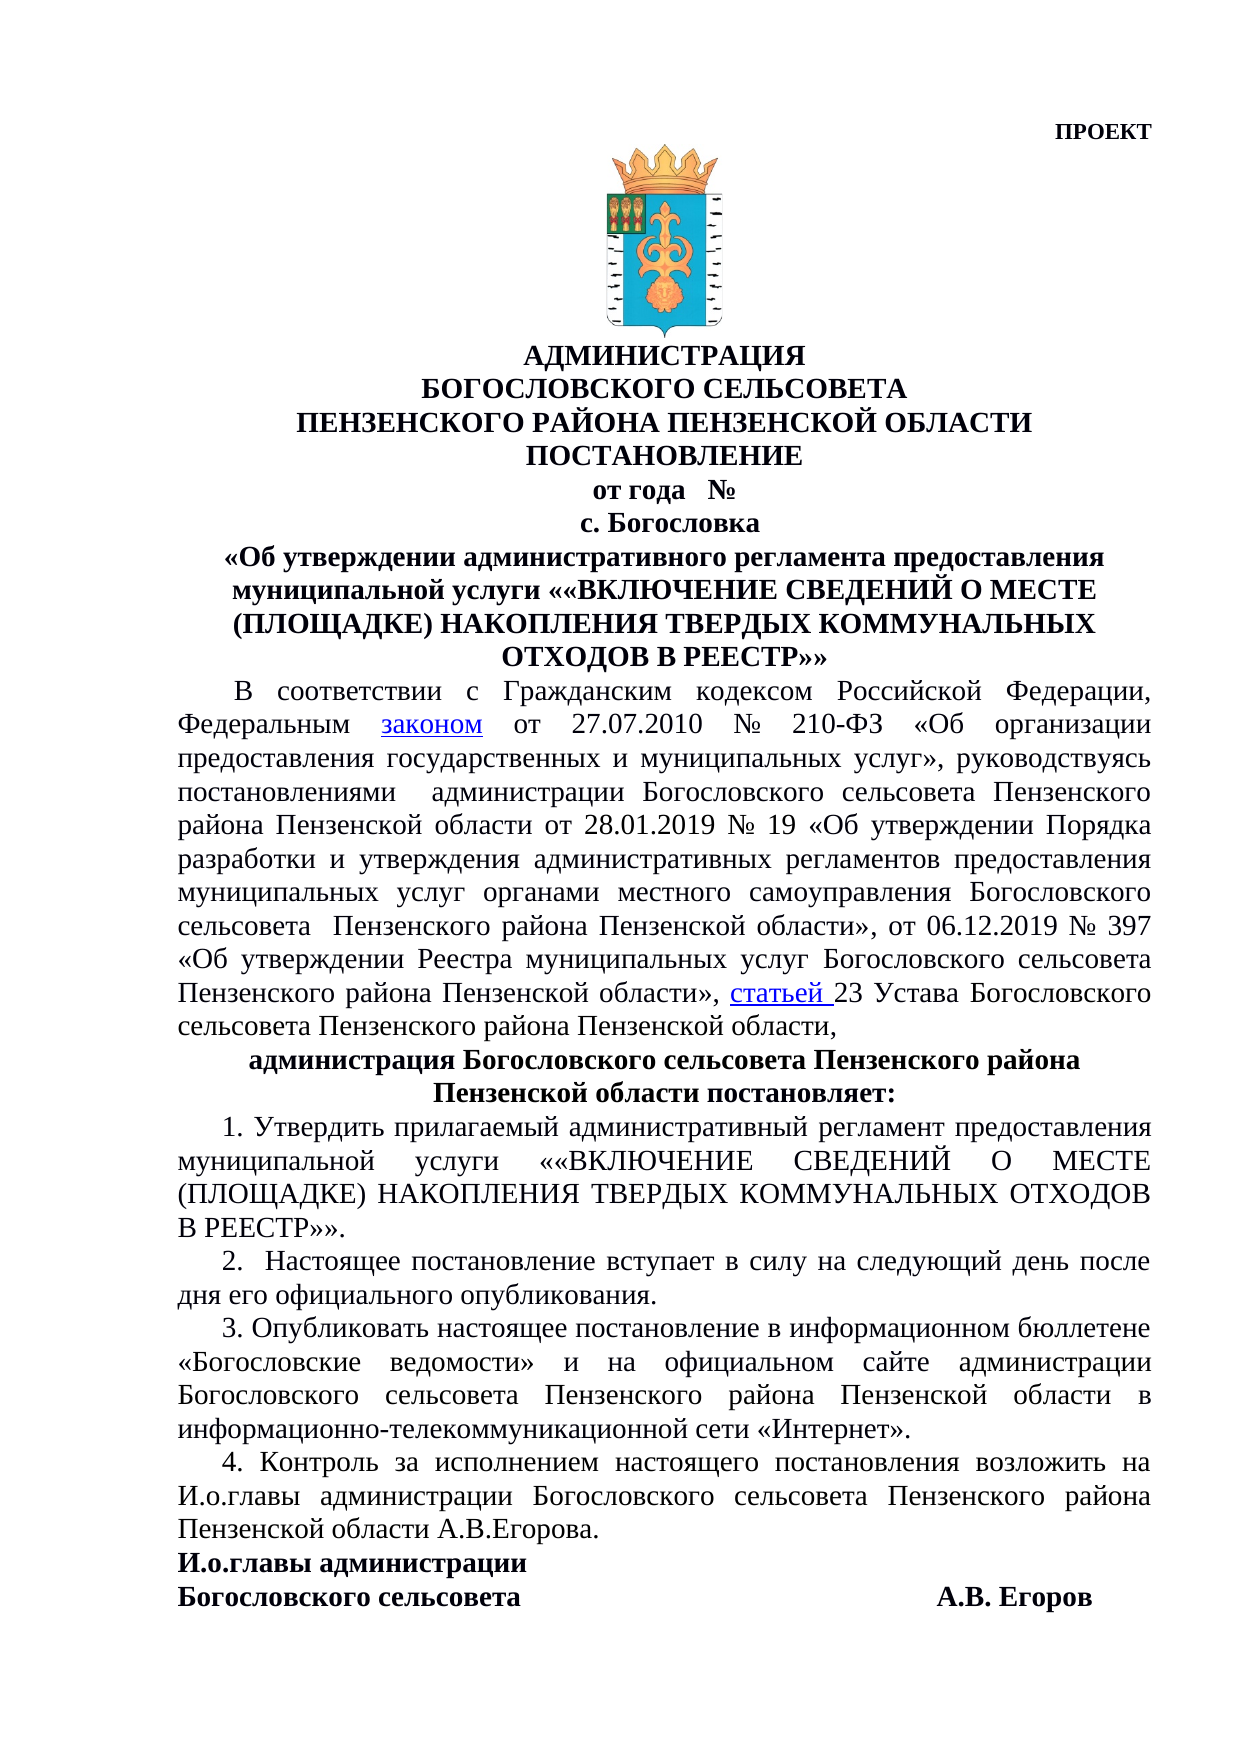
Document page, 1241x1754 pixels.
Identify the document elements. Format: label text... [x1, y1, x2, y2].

text В соответствии с Гражданским кодексом Российской Федерации, Федеральным законом от 27.07.2010 № 210-ФЗ «Об организации предоставления государственных и муниципальных услуг», руководствуясь постановлениями администрации Богословского сельсовета Пензенского района Пензенской области от 28.01.2019 № 19 «Об утверждении Порядка разработки и утверждения административных регламентов предоставления муниципальных услуг органами местного самоуправления Богословского сельсовета Пензенского района Пензенской области», от 06.12.2019 № 397 «Об утверждении Реестра муниципальных услуг Богословского сельсовета Пензенского района Пензенской области», статьей 23 Устава Богословского сельсовета Пензенского района Пензенской области, [177, 673, 1152, 1042]
text И.о.главы администрации [177, 1545, 1152, 1579]
text 4. Контроль за исполнением настоящего постановления возложить на И.о.главы администрации Богословского сельсовета Пензенского района Пензенской области А.В.Егорова. [177, 1444, 1152, 1545]
text БОГОСЛОВСКОГО СЕЛЬСОВЕТА ПЕНЗЕНСКОГО РАЙОНА ПЕНЗЕНСКОЙ ОБЛАСТИ [177, 371, 1152, 438]
text Богословского сельсовета А.В. Егоров [177, 1579, 1152, 1612]
text АДМИНИСТРАЦИЯ [177, 338, 1152, 371]
text 3. Опубликовать настоящее постановление в информационном бюллетене «Богословские ведомости» и на официальном сайте администрации Богословского сельсовета Пензенского района Пензенской области в информационно-телекоммуникационной сети «Интернет». [177, 1310, 1152, 1444]
title «Об утверждении административного регламента предоставления муниципальной услуги ««ВКЛЮЧЕНИЕ СВЕДЕНИЙ О МЕСТЕ (ПЛОЩАДКЕ) НАКОПЛЕНИЯ ТВЕРДЫХ КОММУНАЛЬНЫХ ОТХОДОВ В РЕЕСТР»» [177, 539, 1152, 673]
text администрация Богословского сельсовета Пензенского района Пензенской области постановляет: [177, 1042, 1152, 1109]
picture [606, 144, 723, 338]
title 1. Утвердить прилагаемый административный регламент предоставления муниципальной услуги ««ВКЛЮЧЕНИЕ СВЕДЕНИЙ О МЕСТЕ (ПЛОЩАДКЕ) НАКОПЛЕНИЯ ТВЕРДЫХ КОММУНАЛЬНЫХ ОТХОДОВ В РЕЕСТР»». [177, 1109, 1152, 1243]
title ПРОЕКТ [177, 118, 1152, 144]
text ПОСТАНОВЛЕНИЕ [177, 438, 1152, 472]
text от года № [177, 472, 1152, 505]
text с. Богословка [177, 505, 1163, 539]
text 2. Настоящее постановление вступает в силу на следующий день после дня его официального опубликования. [177, 1243, 1152, 1310]
